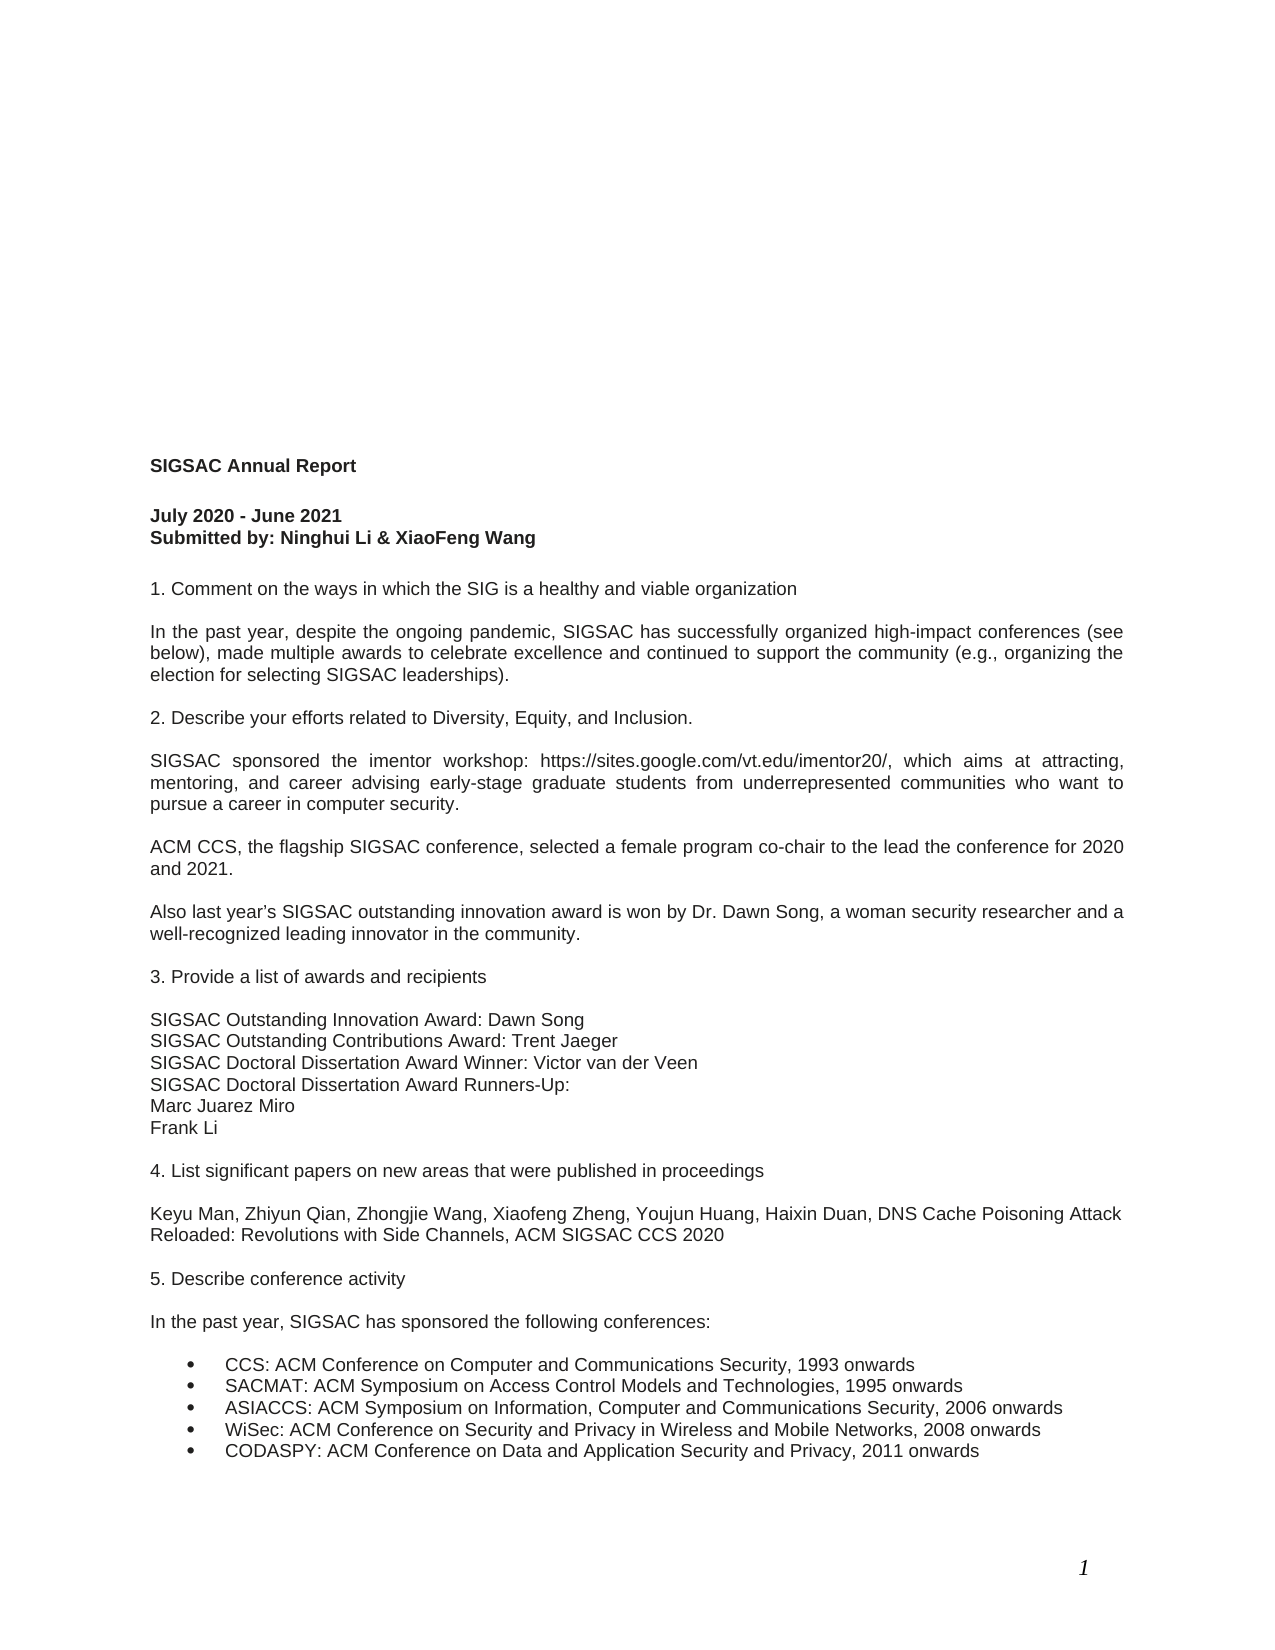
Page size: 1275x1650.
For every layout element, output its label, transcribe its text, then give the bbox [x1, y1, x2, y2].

text ACM CCS, the flagship SIGSAC conference, selected a female program co-chair to the lead the conference for 2020 and 2021. [150, 836, 1125, 879]
text SIGSAC Doctoral Dissertation Award Winner: Victor van der Veen [150, 1052, 1125, 1073]
list CODASPY: ACM Conference on Data and Application Security and Privacy, 2011 onwards [187, 1440, 1125, 1462]
text SIGSAC Outstanding Innovation Award: Dawn Song [150, 1009, 1125, 1030]
text SIGSAC Doctoral Dissertation Award Runners-Up: [150, 1073, 1125, 1095]
text Marc Juarez Miro [150, 1095, 1125, 1116]
text SIGSAC Outstanding Contributions Award: Trent Jaeger [150, 1030, 1125, 1052]
text In the past year, despite the ongoing pandemic, SIGSAC has successfully organized high-impact conferences (see below), made multiple awards to celebrate excellence and continued to support the community (e.g., organizing the election for selecting SIGSAC leaderships). [150, 621, 1125, 685]
text Keyu Man, Zhiyun Qian, Zhongjie Wang, Xiaofeng Zheng, Youjun Huang, Haixin Duan, DNS Cache Poisoning Attack Reloaded: Revolutions with Side Channels, ACM SIGSAC CCS 2020 [150, 1203, 1125, 1246]
list SACMAT: ACM Symposium on Access Control Models and Technologies, 1995 onwards [187, 1375, 1125, 1397]
text 2. Describe your efforts related to Diversity, Equity, and Inclusion. [150, 707, 1125, 728]
text Frank Li [150, 1116, 1125, 1138]
text 5. Describe conference activity [150, 1267, 1125, 1289]
list CCS: ACM Conference on Computer and Communications Security, 1993 onwards [187, 1354, 1125, 1375]
text In the past year, SIGSAC has sponsored the following conferences: [150, 1311, 1125, 1332]
text SIGSAC sponsored the imentor workshop: https://sites.google.com/vt.edu/imentor20/, which aims at attracting, mentoring, and career advising early-stage graduate students from underrepresented communities who want to pursue a career in computer security. [150, 750, 1125, 814]
list ASIACCS: ACM Symposium on Information, Computer and Communications Security, 2006 onwards [187, 1397, 1125, 1419]
text 1. Comment on the ways in which the SIG is a healthy and viable organization [150, 577, 1125, 599]
text 3. Provide a list of awards and recipients [150, 966, 1125, 987]
text Also last year’s SIGSAC outstanding innovation award is won by Dr. Dawn Song, a woman security researcher and a well-recognized leading innovator in the community. [150, 901, 1125, 944]
text SIGSAC Annual Report [150, 454, 1125, 476]
text 4. List significant papers on new areas that were published in proceedings [150, 1159, 1125, 1181]
list WiSec: ACM Conference on Security and Privacy in Wireless and Mobile Networks, 2008 onwards [187, 1419, 1125, 1440]
text July 2020 - June 2021 Submitted by: Ninghui Li & XiaoFeng Wang [150, 505, 1125, 548]
